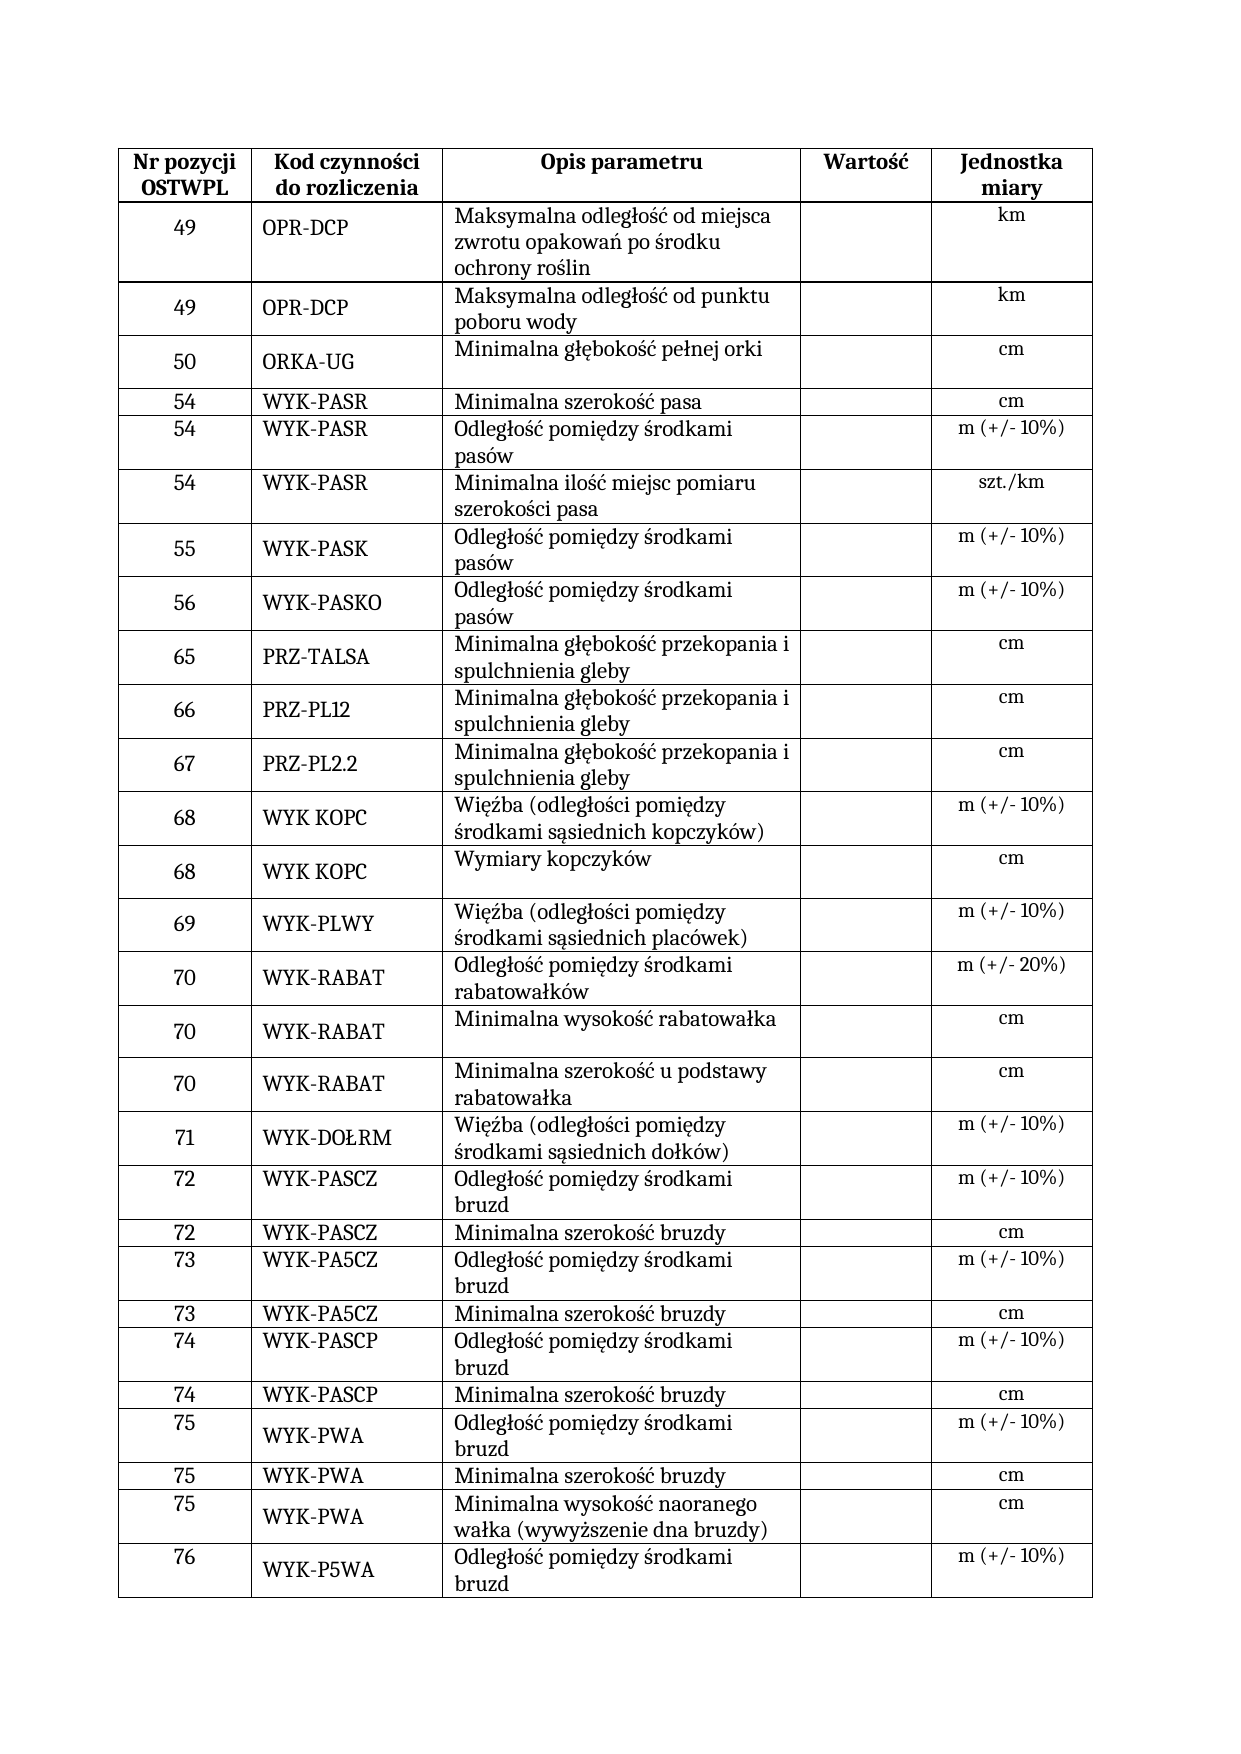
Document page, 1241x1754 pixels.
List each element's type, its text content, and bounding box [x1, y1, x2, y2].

table_cell km [932, 203, 1092, 281]
table_cell cm [932, 389, 1092, 415]
table_cell cm [932, 1006, 1092, 1057]
table_cell m (+/- 10%) [932, 1544, 1092, 1597]
table_cell WYK-PASR [252, 470, 442, 522]
table_cell cm [932, 1058, 1092, 1111]
table_cell [801, 1247, 931, 1300]
table_cell [801, 739, 931, 791]
table_cell [801, 899, 931, 951]
table_cell WYK-PASR [252, 416, 442, 469]
table_cell WYK-PASR [252, 389, 442, 415]
table_cell OPR-DCP [252, 203, 442, 281]
table_cell WYK-RABAT [252, 1058, 442, 1111]
table_cell km [932, 283, 1092, 335]
table_cell [801, 1463, 931, 1489]
table_cell szt./km [932, 470, 1092, 522]
table_cell 70 [119, 952, 251, 1005]
table_cell 75 [119, 1490, 251, 1543]
table_cell PRZ-PL2.2 [252, 739, 442, 791]
table_cell 68 [119, 846, 251, 897]
table_cell 49 [119, 203, 251, 281]
table_cell OPR-DCP [252, 283, 442, 335]
table_cell WYK-P5WA [252, 1544, 442, 1597]
table_cell Minimalna szerokość pasa [443, 389, 800, 415]
table_cell 69 [119, 899, 251, 951]
table_cell ORKA-UG [252, 336, 442, 388]
table_cell m (+/- 10%) [932, 1409, 1092, 1462]
table_cell WYK-RABAT [252, 952, 442, 1005]
table_cell cm [932, 1490, 1092, 1543]
table_cell m (+/- 10%) [932, 792, 1092, 845]
table_cell [801, 524, 931, 576]
table_cell Minimalna szerokość u podstawy rabatowałka [443, 1058, 800, 1111]
table_cell [801, 1166, 931, 1218]
table_cell [801, 470, 931, 522]
table_cell WYK-PASCP [252, 1328, 442, 1381]
table_cell [801, 631, 931, 684]
table_cell 76 [119, 1544, 251, 1597]
table_cell 73 [119, 1301, 251, 1327]
table_cell 71 [119, 1112, 251, 1165]
table_cell [801, 577, 931, 630]
table_cell WYK-PASCZ [252, 1166, 442, 1218]
table_cell [801, 336, 931, 388]
table_header Opis parametru [443, 149, 800, 201]
table_cell 74 [119, 1328, 251, 1381]
table_cell WYK-PWA [252, 1490, 442, 1543]
table_cell 50 [119, 336, 251, 388]
table_cell 72 [119, 1220, 251, 1246]
table_cell 49 [119, 283, 251, 335]
table_cell Maksymalna odległość od punktu poboru wody [443, 283, 800, 335]
table_cell 66 [119, 685, 251, 737]
table_cell 67 [119, 739, 251, 791]
table_cell Minimalna szerokość bruzdy [443, 1220, 800, 1246]
table_cell Odległość pomiędzy środkami bruzd [443, 1166, 800, 1218]
table_cell 73 [119, 1247, 251, 1300]
table_cell [801, 1490, 931, 1543]
table_cell Odległość pomiędzy środkami pasów [443, 524, 800, 576]
table_cell 70 [119, 1006, 251, 1057]
table_cell [801, 416, 931, 469]
table_cell [801, 1382, 931, 1408]
table_cell 55 [119, 524, 251, 576]
table_cell 75 [119, 1409, 251, 1462]
table_cell WYK-PWA [252, 1463, 442, 1489]
table_cell m (+/- 10%) [932, 1166, 1092, 1218]
table_cell [801, 1006, 931, 1057]
table_cell [801, 389, 931, 415]
table_cell m (+/- 10%) [932, 416, 1092, 469]
table_cell [801, 203, 931, 281]
table_cell [801, 1301, 931, 1327]
table_cell Minimalna głębokość przekopania i spulchnienia gleby [443, 631, 800, 684]
table_cell [801, 1058, 931, 1111]
table_cell m (+/- 10%) [932, 1328, 1092, 1381]
table_cell Minimalna ilość miejsc pomiaru szerokości pasa [443, 470, 800, 522]
table_cell 75 [119, 1463, 251, 1489]
table_header Jednostka miary [932, 149, 1092, 201]
table_cell WYK KOPC [252, 792, 442, 845]
table_cell WYK-PASK [252, 524, 442, 576]
table_cell [801, 1544, 931, 1597]
table_cell m (+/- 10%) [932, 899, 1092, 951]
table_cell 54 [119, 470, 251, 522]
table_cell Odległość pomiędzy środkami bruzd [443, 1247, 800, 1300]
table_header Nr pozycji OSTWPL [119, 149, 251, 201]
table_cell cm [932, 1301, 1092, 1327]
table_cell [801, 952, 931, 1005]
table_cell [443, 203, 800, 281]
table_cell WYK-PASCZ [252, 1220, 442, 1246]
table_cell m (+/- 20%) [932, 952, 1092, 1005]
table_cell cm [932, 1220, 1092, 1246]
table_cell m (+/- 10%) [932, 1247, 1092, 1300]
table_cell [801, 1328, 931, 1381]
table_cell 54 [119, 416, 251, 469]
table_cell WYK KOPC [252, 846, 442, 897]
table_cell cm [932, 1463, 1092, 1489]
table_cell m (+/- 10%) [932, 524, 1092, 576]
table_header Wartość [801, 149, 931, 201]
table_cell WYK-PWA [252, 1409, 442, 1462]
table_cell PRZ-PL12 [252, 685, 442, 737]
table_cell PRZ-TALSA [252, 631, 442, 684]
table_cell [801, 685, 931, 737]
table_cell Minimalna głębokość przekopania i spulchnienia gleby [443, 685, 800, 737]
table_cell Odległość pomiędzy środkami rabatowałków [443, 952, 800, 1005]
table_cell Odległość pomiędzy środkami bruzd [443, 1328, 800, 1381]
table_cell 54 [119, 389, 251, 415]
table_cell 56 [119, 577, 251, 630]
table_cell Minimalna szerokość bruzdy [443, 1382, 800, 1408]
table_cell [801, 1112, 931, 1165]
table_cell cm [932, 1382, 1092, 1408]
table_cell Minimalna szerokość bruzdy [443, 1463, 800, 1489]
table_cell m (+/- 10%) [932, 577, 1092, 630]
table_cell WYK-RABAT [252, 1006, 442, 1057]
table_cell WYK-DOŁRM [252, 1112, 442, 1165]
table_cell m (+/- 10%) [932, 1112, 1092, 1165]
table_cell 65 [119, 631, 251, 684]
table_cell cm [932, 739, 1092, 791]
table_cell Odległość pomiędzy środkami bruzd [443, 1409, 800, 1462]
table_cell cm [932, 631, 1092, 684]
table_cell Minimalna głębokość pełnej orki [443, 336, 800, 388]
table_cell Odległość pomiędzy środkami pasów [443, 577, 800, 630]
table_cell Minimalna wysokość rabatowałka [443, 1006, 800, 1057]
table_cell Więźba (odległości pomiędzy środkami sąsiednich dołków) [443, 1112, 800, 1165]
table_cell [443, 1490, 800, 1543]
table_cell 68 [119, 792, 251, 845]
table_cell Minimalna szerokość bruzdy [443, 1301, 800, 1327]
table_cell Odległość pomiędzy środkami bruzd [443, 1544, 800, 1597]
table_header Kod czynności do rozliczenia [252, 149, 442, 201]
table_cell WYK-PASKO [252, 577, 442, 630]
table_cell Więźba (odległości pomiędzy środkami sąsiednich kopczyków) [443, 792, 800, 845]
table_cell cm [932, 336, 1092, 388]
table_cell Odległość pomiędzy środkami pasów [443, 416, 800, 469]
table_cell 72 [119, 1166, 251, 1218]
table_cell WYK-PA5CZ [252, 1301, 442, 1327]
table_cell Wymiary kopczyków [443, 846, 800, 897]
table_cell Minimalna głębokość przekopania i spulchnienia gleby [443, 739, 800, 791]
table_cell WYK-PA5CZ [252, 1247, 442, 1300]
table_cell 70 [119, 1058, 251, 1111]
table_cell cm [932, 685, 1092, 737]
table_cell WYK-PASCP [252, 1382, 442, 1408]
table_cell [801, 792, 931, 845]
table_cell [801, 1409, 931, 1462]
table_cell WYK-PLWY [252, 899, 442, 951]
table_cell cm [932, 846, 1092, 897]
table_cell [801, 283, 931, 335]
table_cell Więźba (odległości pomiędzy środkami sąsiednich placówek) [443, 899, 800, 951]
table_cell [801, 1220, 931, 1246]
table_cell 74 [119, 1382, 251, 1408]
table_cell [801, 846, 931, 897]
